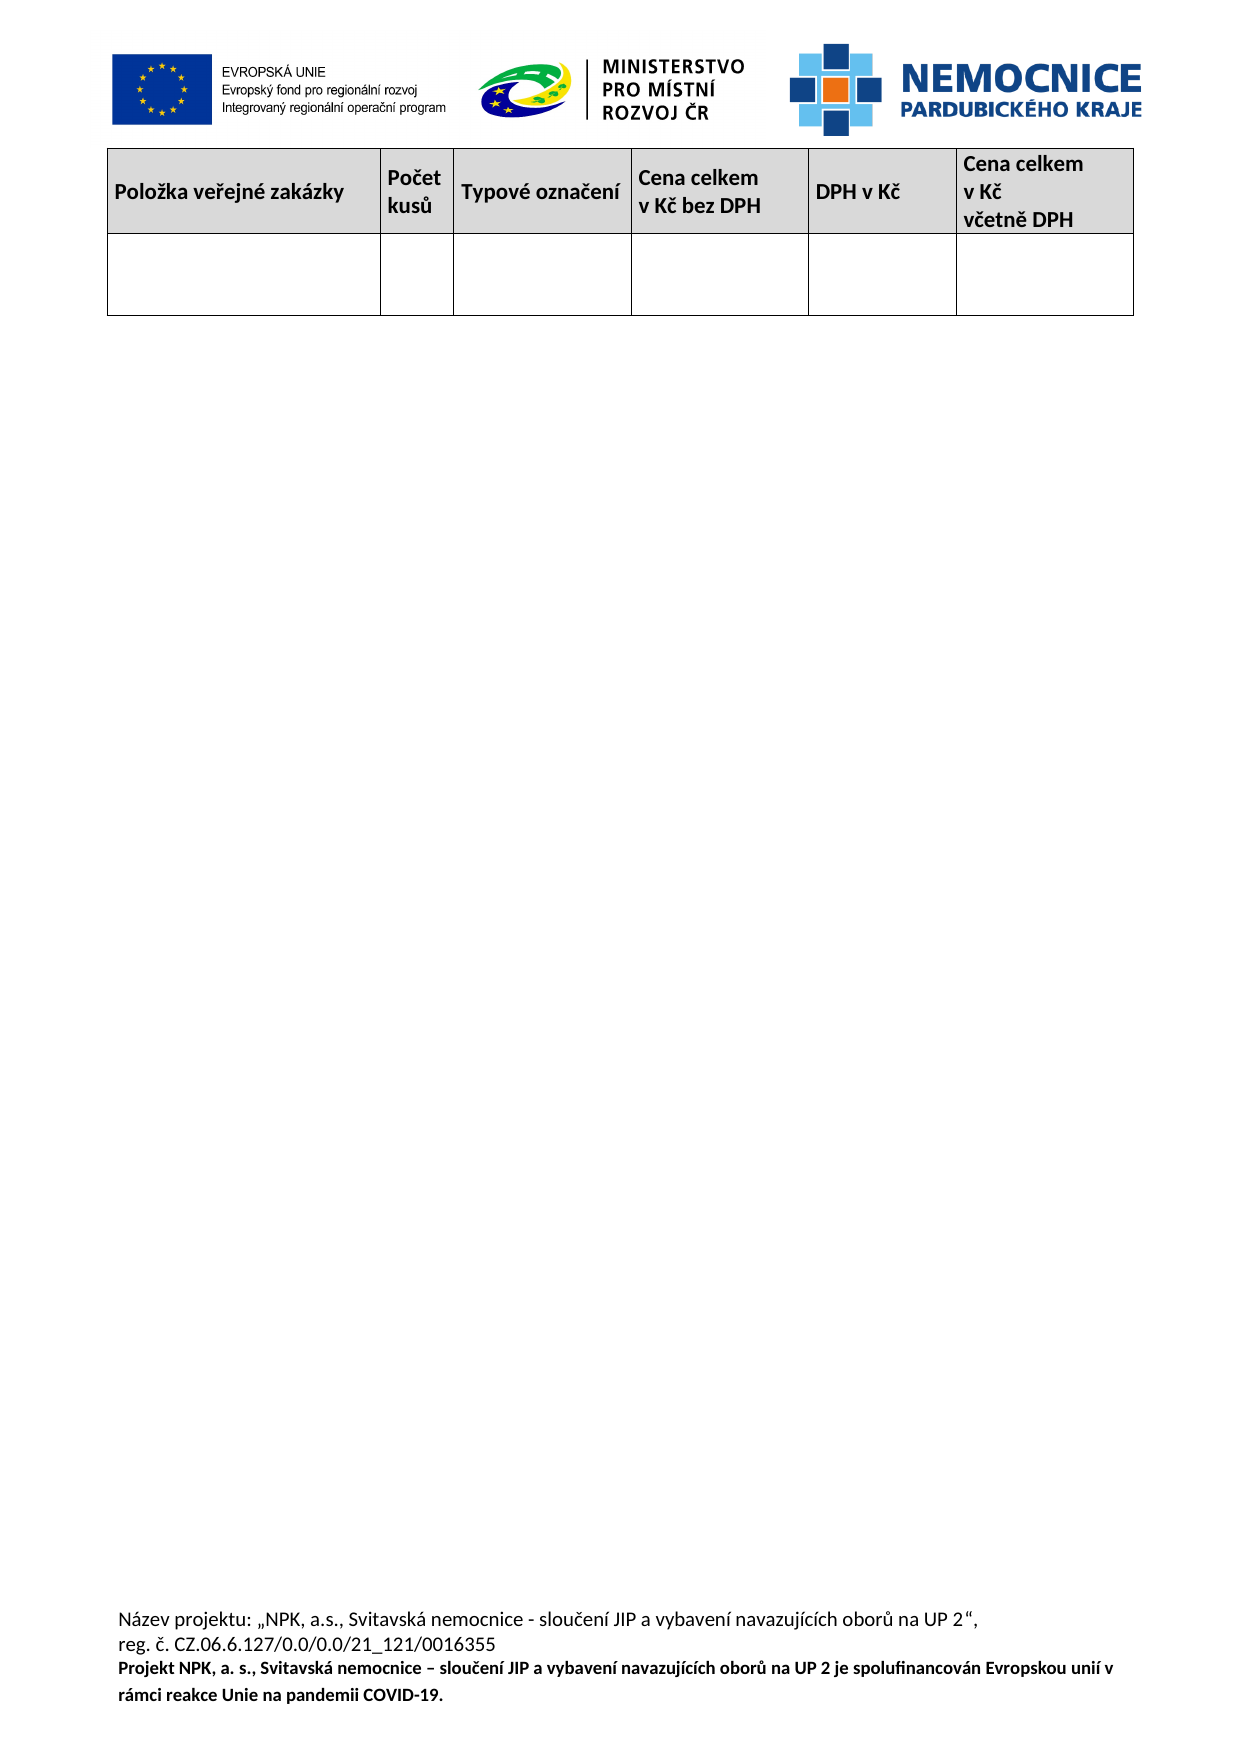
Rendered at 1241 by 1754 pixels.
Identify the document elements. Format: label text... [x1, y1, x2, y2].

table_cell [632, 234, 808, 315]
table_cell [108, 234, 380, 315]
table_header Cena celkem v Kč bez DPH [632, 149, 808, 233]
table_cell [957, 234, 1133, 315]
table_cell [809, 234, 956, 315]
table_cell [454, 234, 631, 315]
table_header Typové označení [454, 149, 631, 233]
picture [90, 30, 766, 148]
table_cell [381, 234, 453, 315]
table_header Počet kusů [381, 149, 453, 233]
table_header Cena celkem v Kč včetně DPH [957, 149, 1133, 233]
picture [788, 42, 1142, 137]
table_header Položka veřejné zakázky [108, 149, 380, 233]
table_header DPH v Kč [809, 149, 956, 233]
